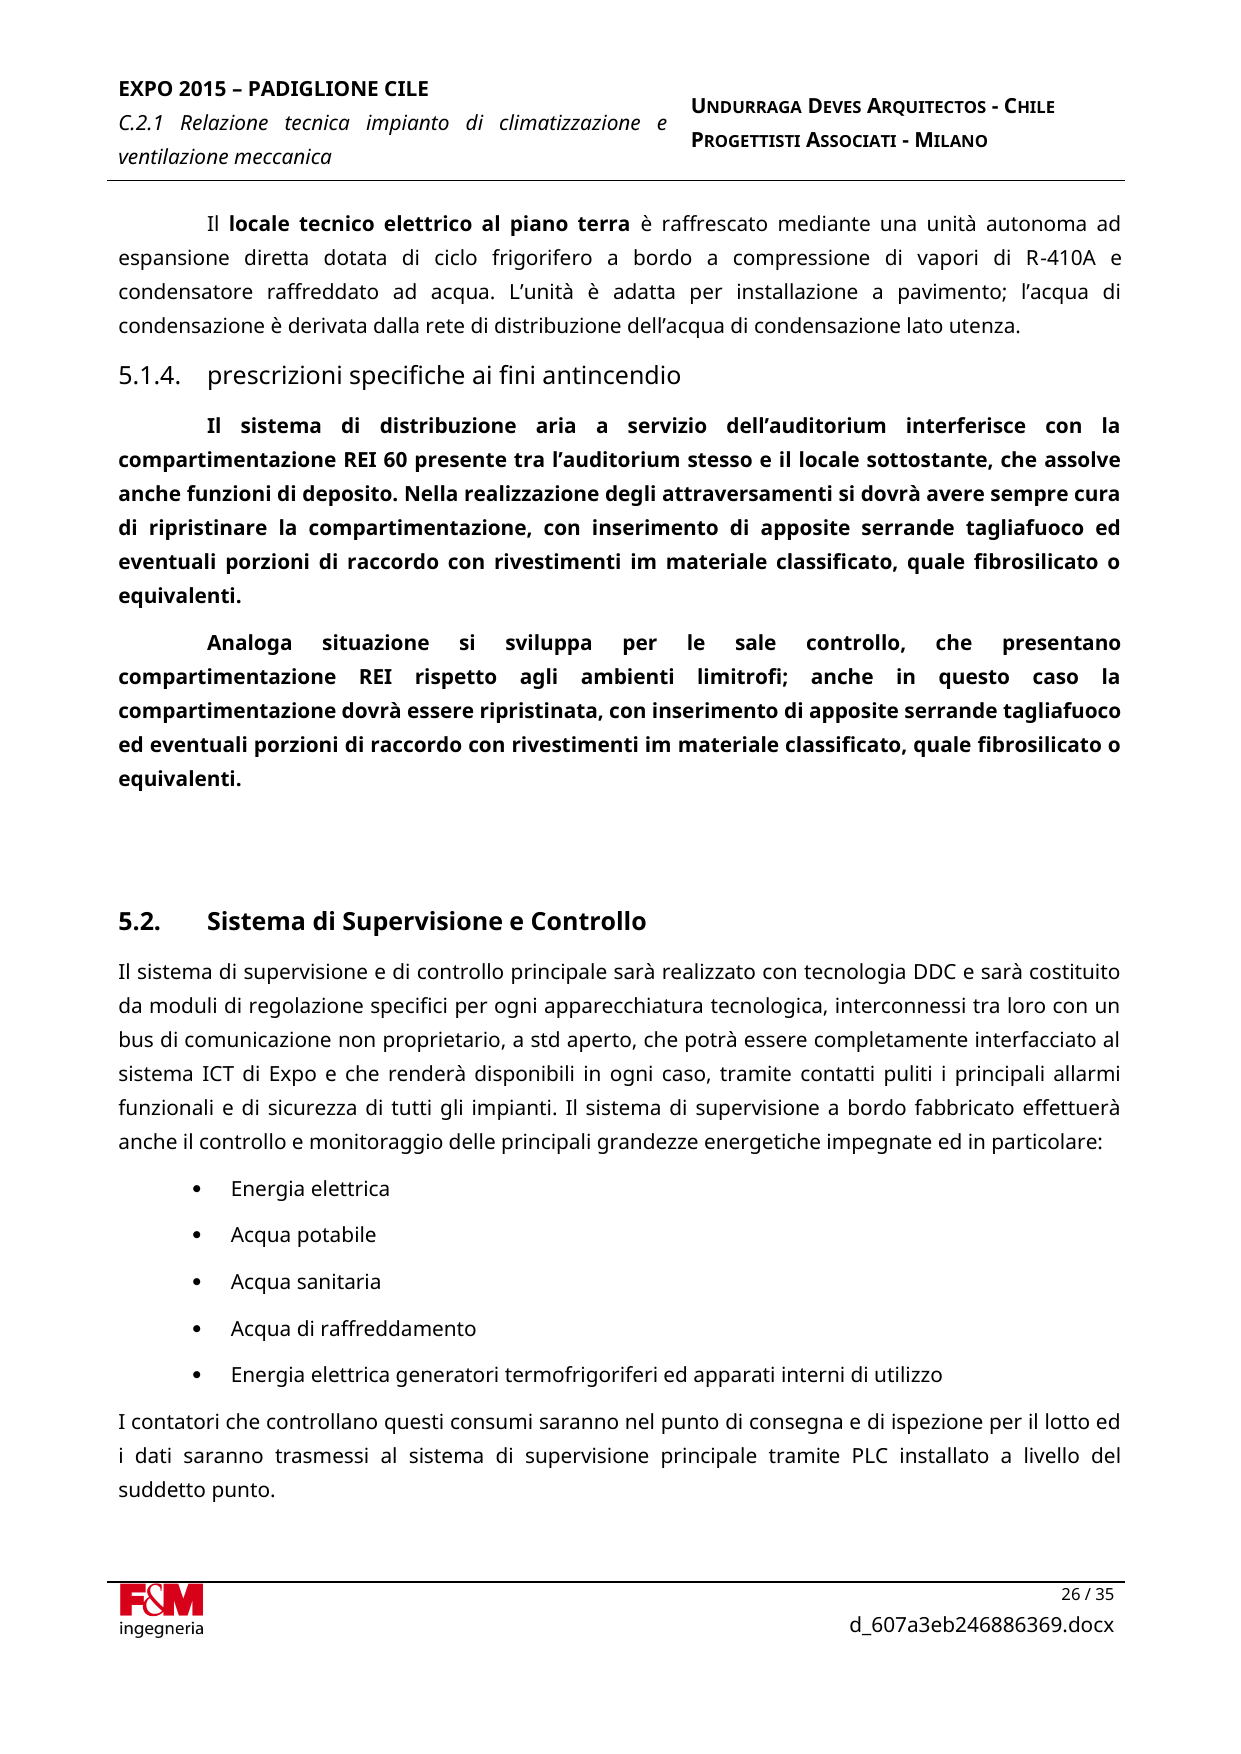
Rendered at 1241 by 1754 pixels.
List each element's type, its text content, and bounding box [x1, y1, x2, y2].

list Acqua sanitaria [193, 1267, 1122, 1296]
list Acqua potabile [193, 1221, 1122, 1249]
text I contatori che controllano questi consumi saranno nel punto di consegna e di ispezione per il lotto ed i dati saranno trasmessi al sistema di supervisione principale tramite PLC installato a livello del suddetto punto. [118, 1407, 1122, 1503]
text Analoga situazione si sviluppa per le sale controllo, che presentano compartimentazione REI rispetto agli ambienti limitrofi; anche in questo caso la compartimentazione dovrà essere ripristinata, con inserimento di apposite serrande tagliafuoco ed eventuali porzioni di raccordo con rivestimenti im materiale classificato, quale fibrosilicato o equivalenti. [118, 628, 1122, 793]
text Il sistema di supervisione e di controllo principale sarà realizzato con tecnologia DDC e sarà costituito da moduli di regolazione specifici per ogni apparecchiatura tecnologica, interconnessi tra loro con un bus di comunicazione non proprietario, a std aperto, che potrà essere completamente interfacciato al sistema ICT di Expo e che renderà disponibili in ogni caso, tramite contatti puliti i principali allarmi funzionali e di sicurezza di tutti gli impianti. Il sistema di supervisione a bordo fabbricato effettuerà anche il controllo e monitoraggio delle principali grandezze energetiche impegnate ed in particolare: [118, 957, 1122, 1156]
text Sistema di Supervisione e Controllo [118, 904, 1122, 938]
list Energia elettrica generatori termofrigoriferi ed apparati interni di utilizzo [193, 1360, 1122, 1389]
text Il sistema di distribuzione aria a servizio dell’auditorium interferisce con la compartimentazione REI 60 presente tra l’auditorium stesso e il locale sottostante, che assolve anche funzioni di deposito. Nella realizzazione degli attraversamenti si dovrà avere sempre cura di ripristinare la compartimentazione, con inserimento di apposite serrande tagliafuoco ed eventuali porzioni di raccordo con rivestimenti im materiale classificato, quale fibrosilicato o equivalenti. [118, 411, 1122, 610]
text prescrizioni specifiche ai fini antincendio [118, 358, 1122, 392]
text Il locale tecnico elettrico al piano terra è raffrescato mediante una unità autonoma ad espansione diretta dotata di ciclo frigorifero a bordo a compressione di vapori di R-410A e condensatore raffreddato ad acqua. L’unità è adatta per installazione a pavimento; l’acqua di condensazione è derivata dalla rete di distribuzione dell’acqua di condensazione lato utenza. [118, 209, 1122, 339]
picture [118, 1582, 209, 1643]
list Acqua di raffreddamento [193, 1314, 1122, 1342]
list Energia elettrica [193, 1174, 1122, 1202]
